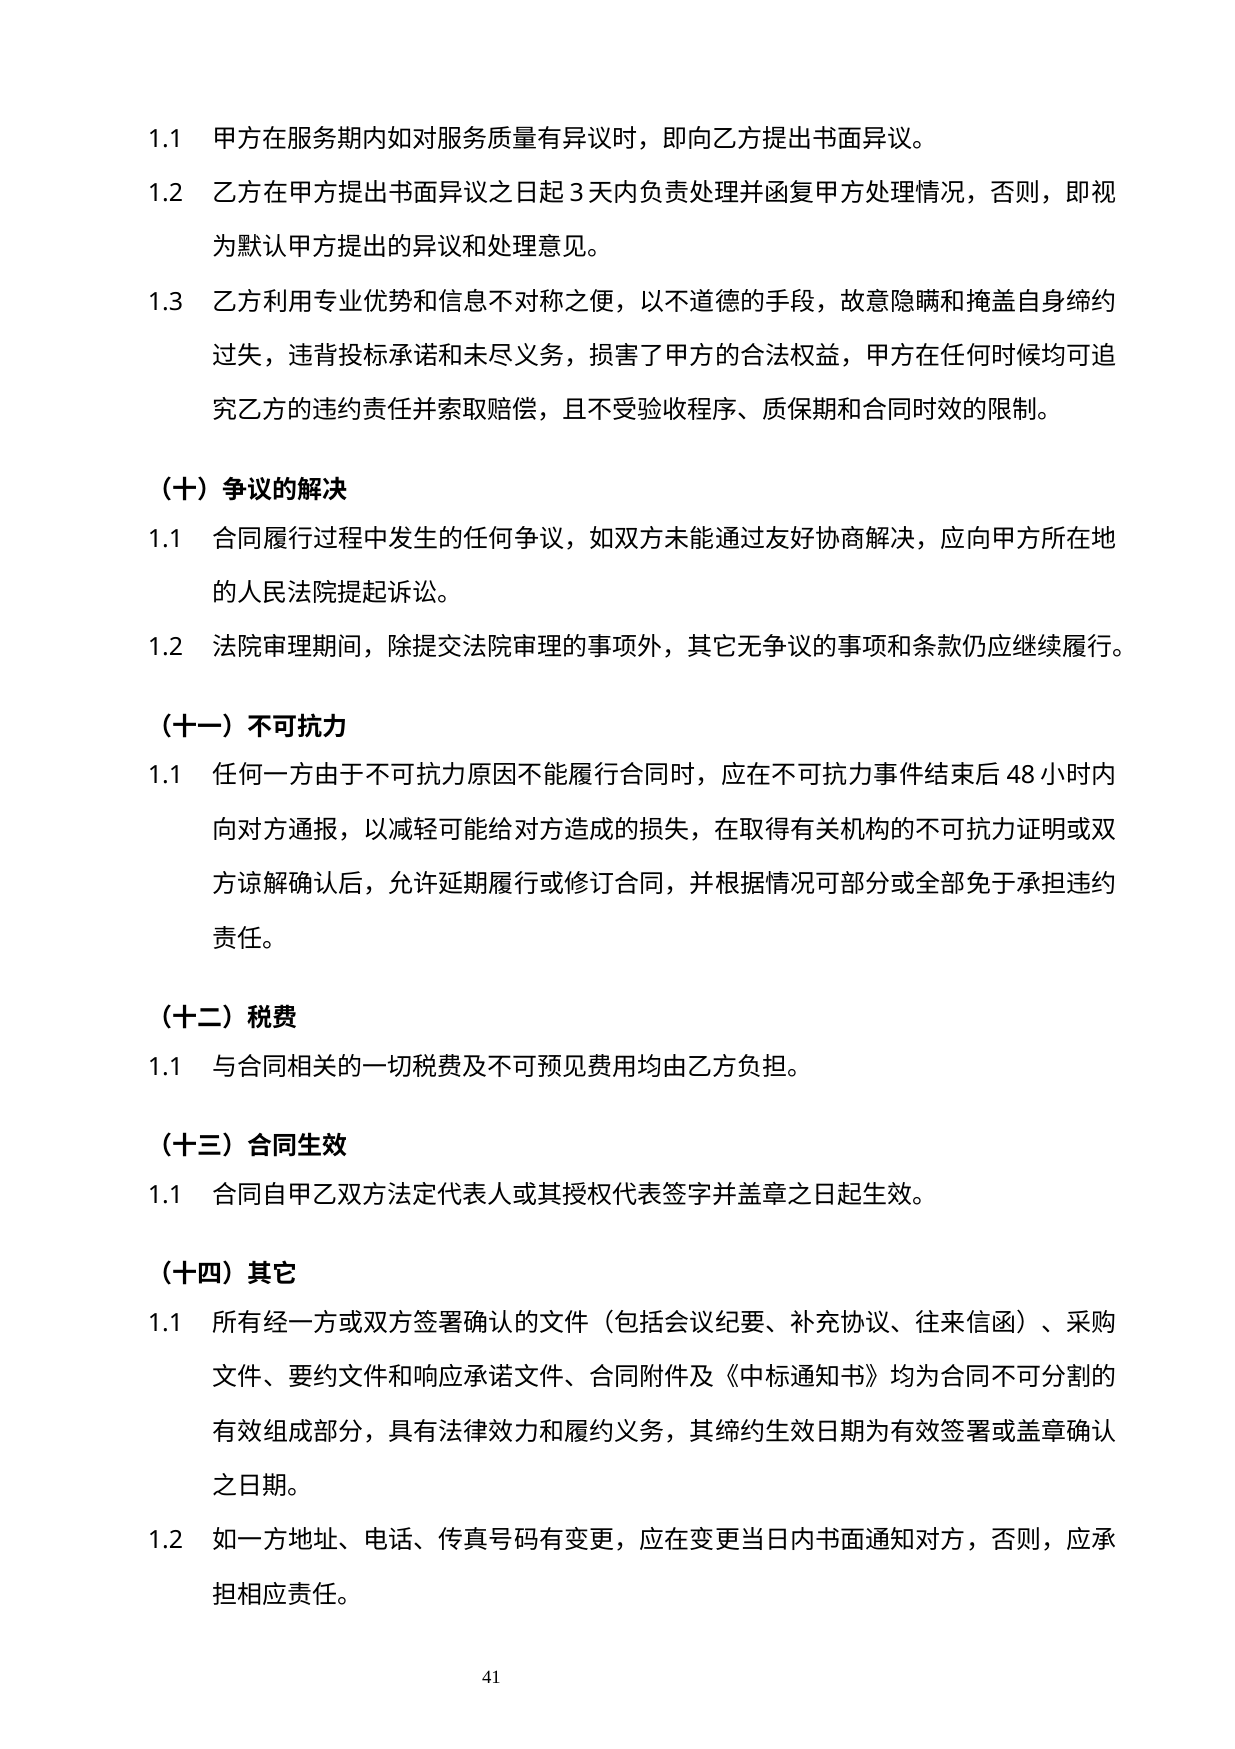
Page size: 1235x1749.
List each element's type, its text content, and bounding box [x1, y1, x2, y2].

list 如一方地址、电话、传真号码有变更，应在变更当日内书面通知对方，否则，应承担相应责任。 [148, 1520, 1116, 1611]
list 不可抗力 [148, 706, 1116, 742]
list 税费 [148, 997, 1116, 1034]
list 甲方在服务期内如对服务质量有异议时，即向乙方提出书面异议。 [148, 118, 1116, 154]
list 任何一方由于不可抗力原因不能履行合同时，应在不可抗力事件结束后48小时内向对方通报，以减轻可能给对方造成的损失，在取得有关机构的不可抗力证明或双方谅解确认后，允许延期履行或修订合同，并根据情况可部分或全部免于承担违约责任。 [148, 755, 1116, 954]
list 争议的解决 [148, 469, 1116, 506]
list 所有经一方或双方签署确认的文件（包括会议纪要、补充协议、往来信函）、采购文件、要约文件和响应承诺文件、合同附件及《中标通知书》均为合同不可分割的有效组成部分，具有法律效力和履约义务，其缔约生效日期为有效签署或盖章确认之日期。 [148, 1302, 1116, 1502]
list 其它 [148, 1254, 1116, 1290]
list 与合同相关的一切税费及不可预见费用均由乙方负担。 [148, 1046, 1116, 1082]
list 乙方在甲方提出书面异议之日起3天内负责处理并函复甲方处理情况，否则，即视为默认甲方提出的异议和处理意见。 [148, 172, 1116, 263]
list 乙方利用专业优势和信息不对称之便，以不道德的手段，故意隐瞒和掩盖自身缔约过失，违背投标承诺和未尽义务，损害了甲方的合法权益，甲方在任何时候均可追究乙方的违约责任并索取赔偿，且不受验收程序、质保期和合同时效的限制。 [148, 281, 1116, 426]
list 合同履行过程中发生的任何争议，如双方未能通过友好协商解决，应向甲方所在地的人民法院提起诉讼。 [148, 518, 1116, 609]
list 合同自甲乙双方法定代表人或其授权代表签字并盖章之日起生效。 [148, 1174, 1116, 1211]
list 法院审理期间，除提交法院审理的事项外，其它无争议的事项和条款仍应继续履行。 [148, 627, 1116, 663]
list 合同生效 [148, 1126, 1116, 1162]
